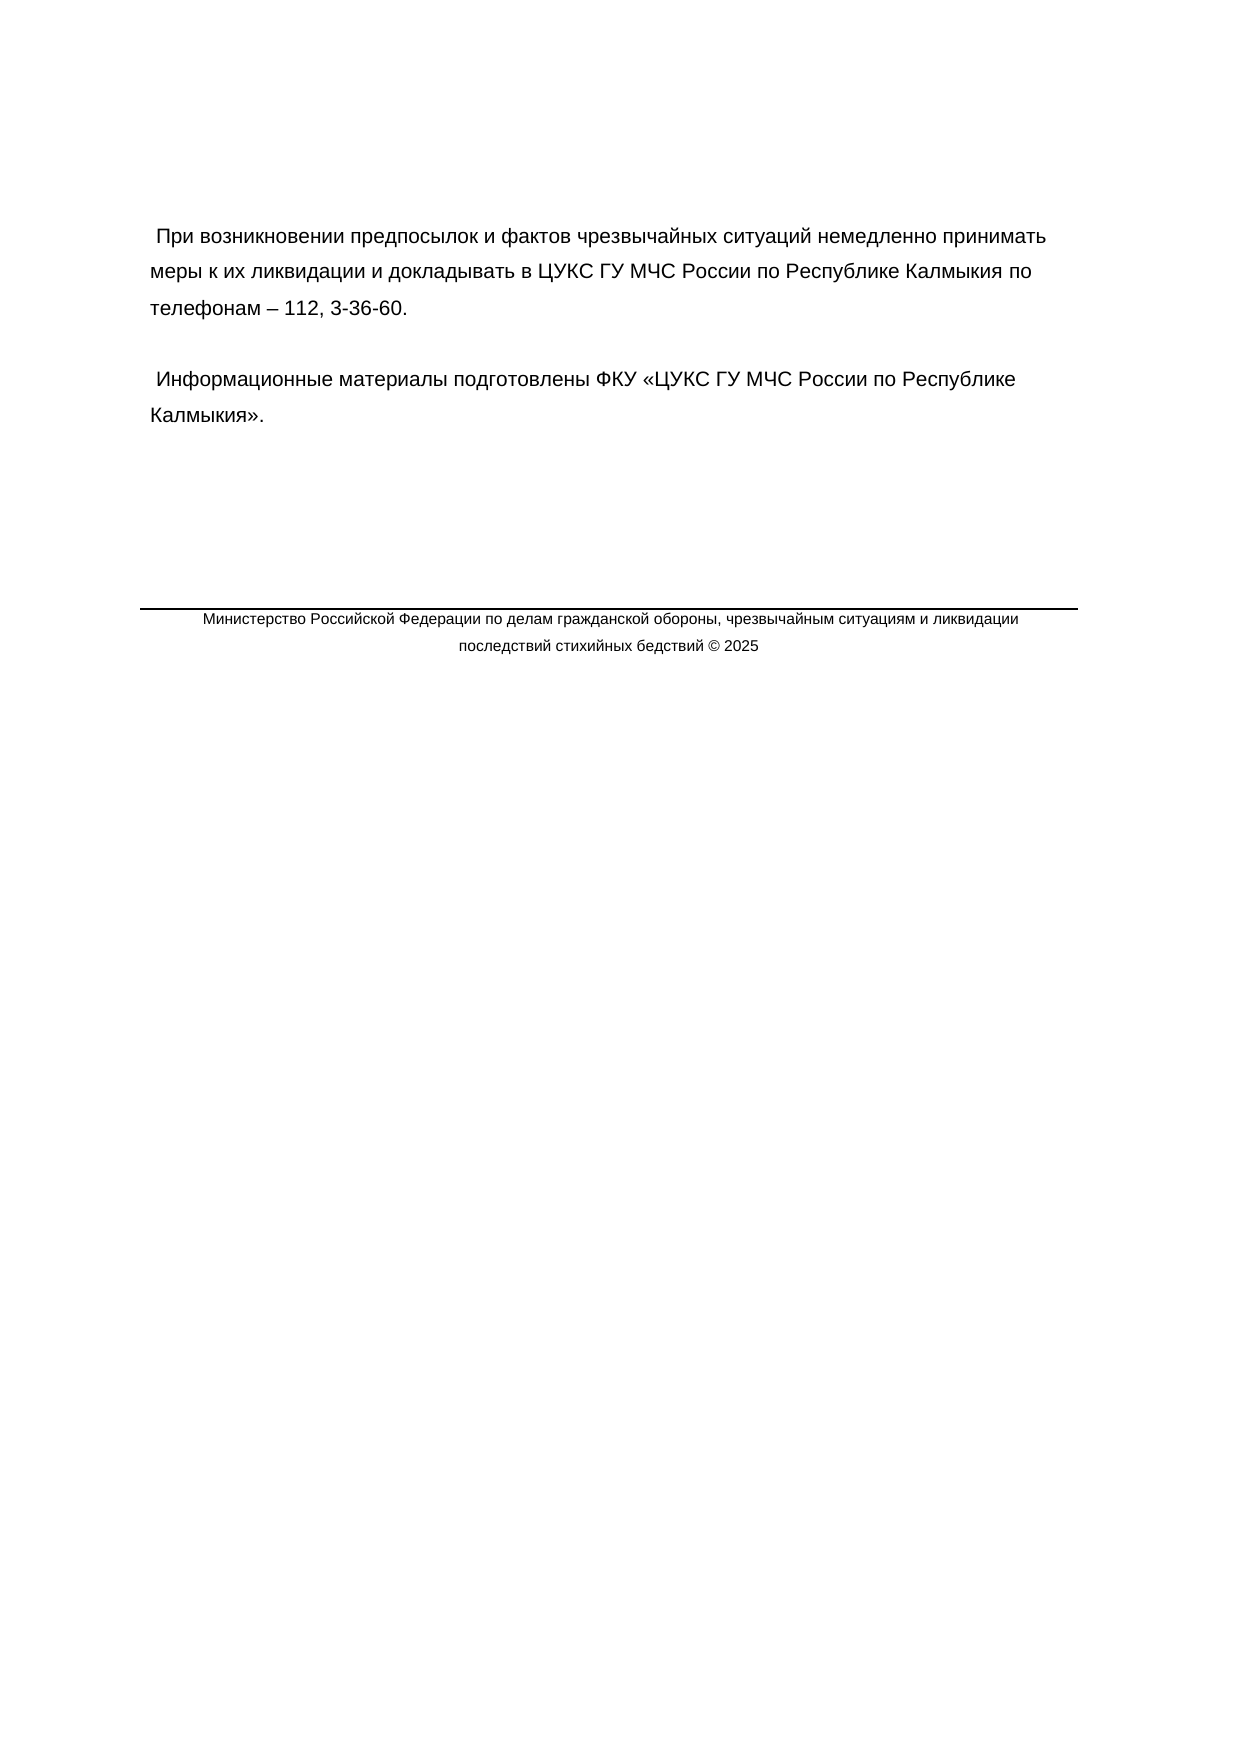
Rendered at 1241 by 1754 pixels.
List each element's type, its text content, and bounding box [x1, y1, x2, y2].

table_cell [140, 150, 1078, 608]
table_cell Министерство Российской Федерации по делам гражданской обороны, чрезвычайным ситуациям и ликвидации последствий стихийных бедствий © 2025 [140, 610, 1078, 692]
